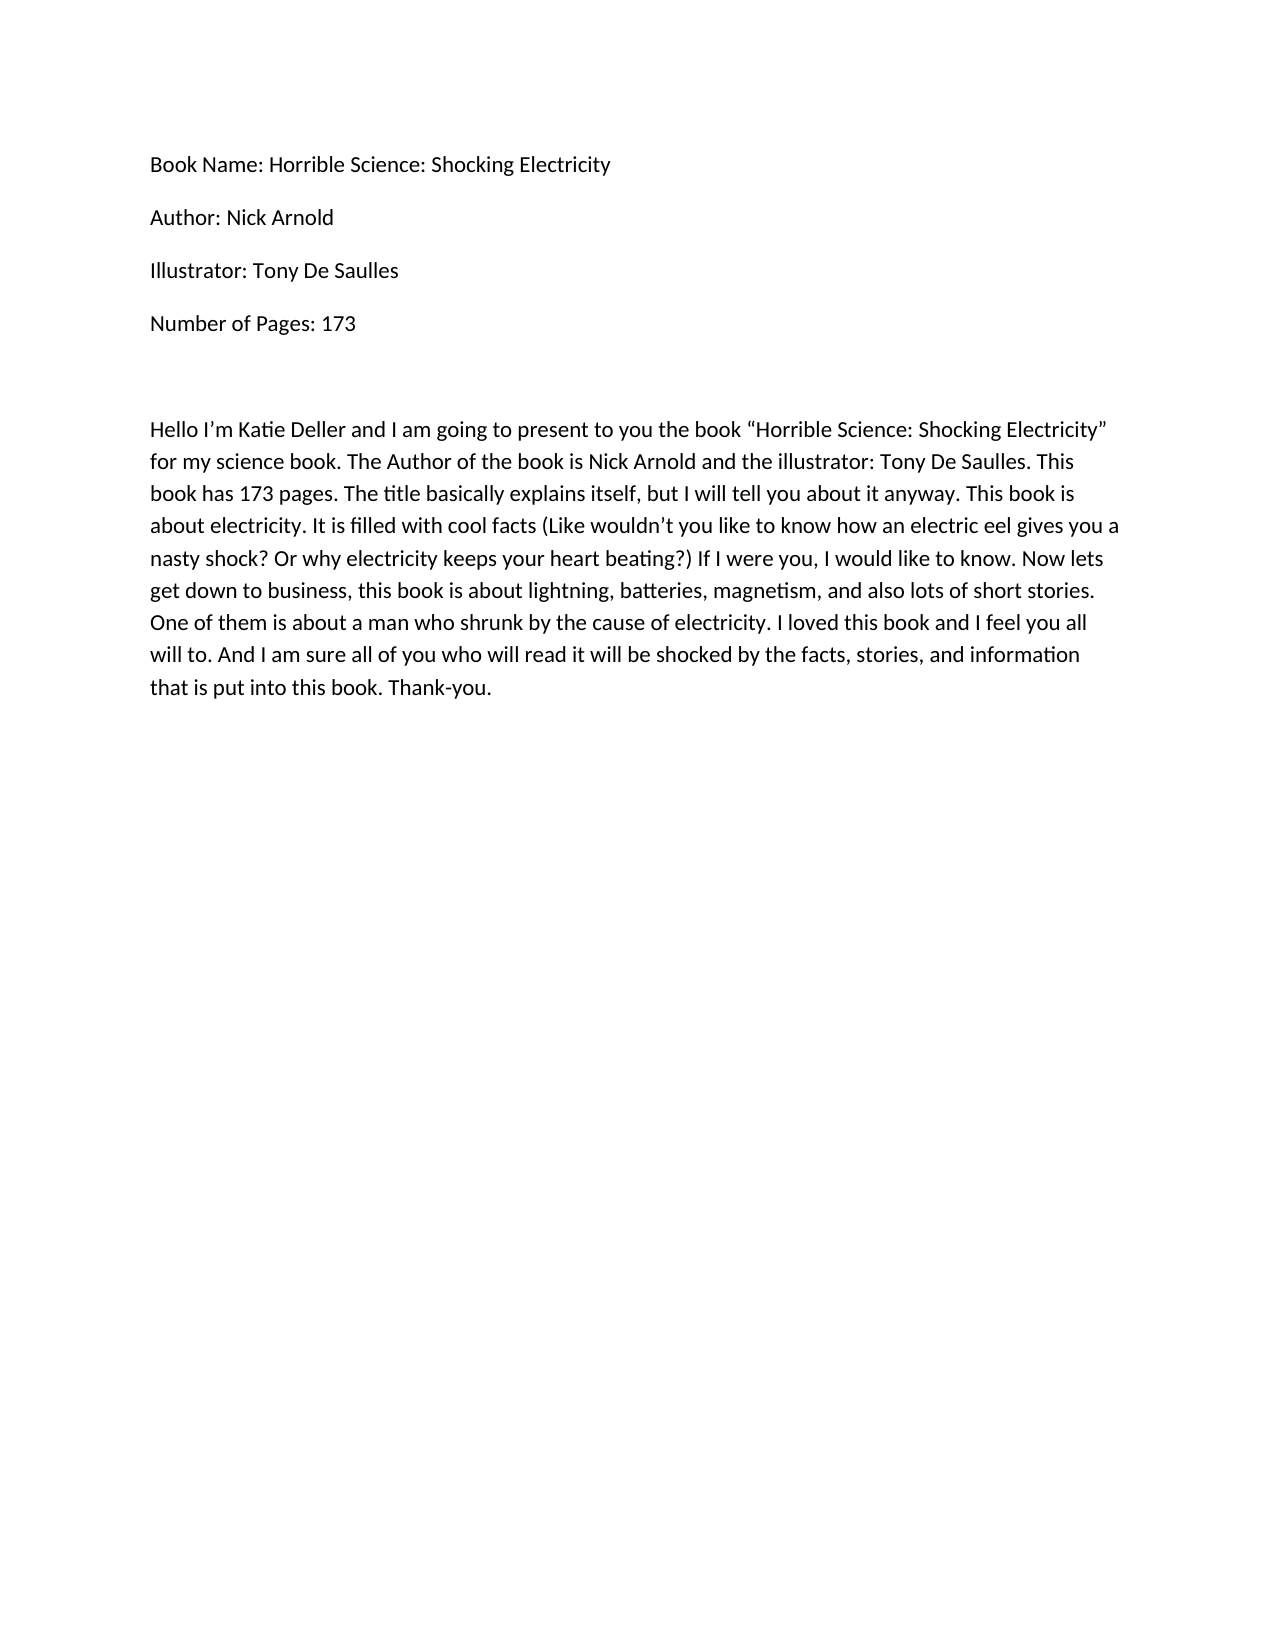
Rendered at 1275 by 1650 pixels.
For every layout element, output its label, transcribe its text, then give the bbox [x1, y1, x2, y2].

text Illustrator: Tony De Saulles [150, 256, 1125, 284]
text Hello I’m Katie Deller and I am going to present to you the book “Horrible Science: Shocking Electricity” for my science book. The Author of the book is Nick Arnold and the illustrator: Tony De Saulles. This book has 173 pages. The title basically explains itself, but I will tell you about it anyway. This book is about electricity. It is filled with cool facts (Like wouldn’t you like to know how an electric eel gives you a nasty shock? Or why electricity keeps your heart beating?) If I were you, I would like to know. Now lets get down to business, this book is about lightning, batteries, magnetism, and also lots of short stories. One of them is about a man who shrunk by the cause of electricity. I loved this book and I feel you all will to. And I am sure all of you who will read it will be shocked by the facts, stories, and information that is put into this book. Thank-you. [150, 415, 1125, 701]
text Author: Nick Arnold [150, 203, 1125, 231]
text Book Name: Horrible Science: Shocking Electricity [150, 150, 1125, 178]
text Number of Pages: 173 [150, 309, 1125, 337]
